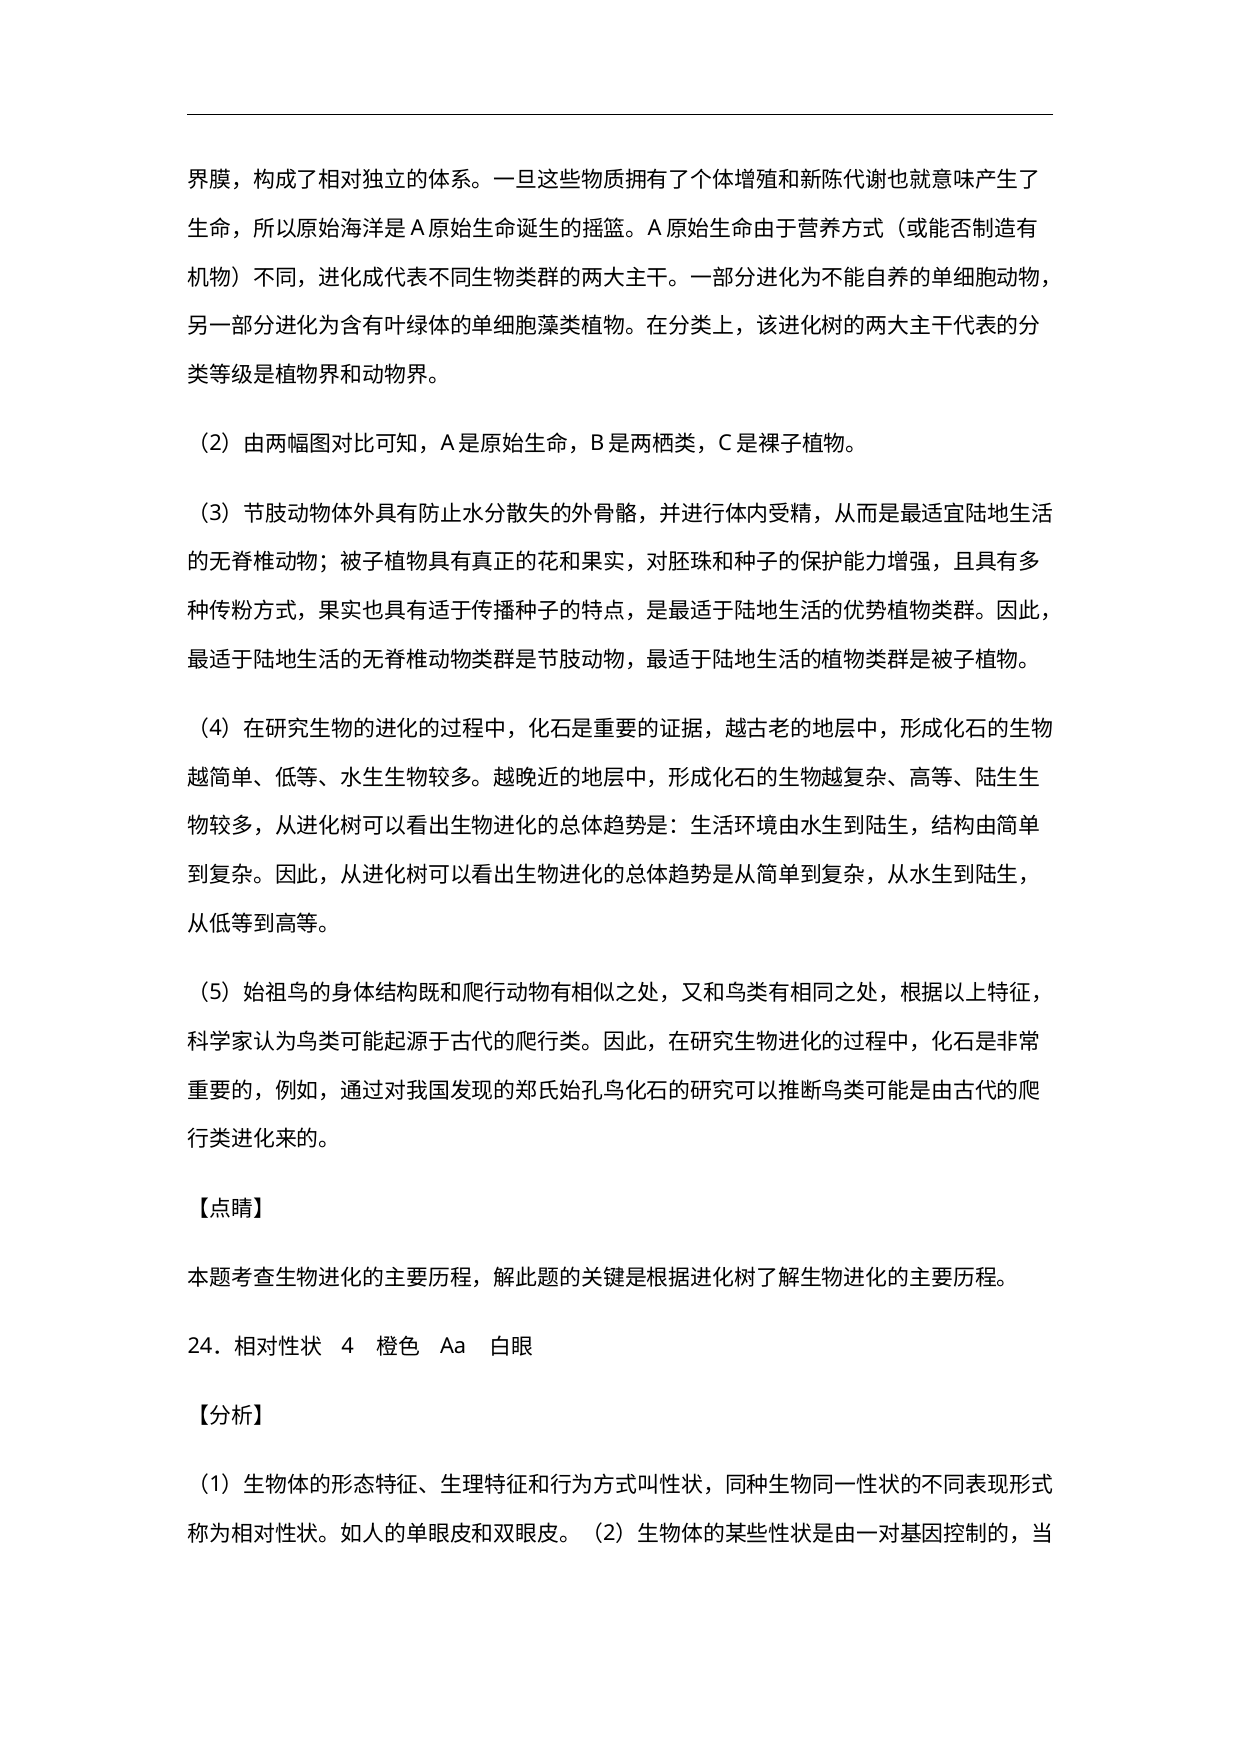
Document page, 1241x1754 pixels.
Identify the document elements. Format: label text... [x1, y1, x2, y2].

text （3）节肢动物体外具有防止水分散失的外骨骼，并进行体内受精，从而是最适宜陆地生活的无脊椎动物；被子植物具有真正的花和果实，对胚珠和种子的保护能力增强，且具有多种传粉方式，果实也具有适于传播种子的特点，是最适于陆地生活的优势植物类群。因此，最适于陆地生活的无脊椎动物类群是节肢动物，最适于陆地生活的植物类群是被子植物。 [187, 495, 1053, 674]
text 【分析】 [187, 1398, 1053, 1430]
text （2）由两幅图对比可知，A是原始生命，B是两栖类，C是裸子植物。 [187, 426, 1053, 458]
text （5）始祖鸟的身体结构既和爬行动物有相似之处，又和鸟类有相同之处，根据以上特征，科学家认为鸟类可能起源于古代的爬行类。因此，在研究生物进化的过程中，化石是非常重要的，例如，通过对我国发现的郑氏始孔鸟化石的研究可以推断鸟类可能是由古代的爬行类进化来的。 [187, 975, 1053, 1153]
text 24．相对性状 4 橙色 Aa 白眼 [187, 1328, 1053, 1361]
text 本题考查生物进化的主要历程，解此题的关键是根据进化树了解生物进化的主要历程。 [187, 1259, 1053, 1292]
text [187, 162, 1053, 389]
text 【点睛】 [187, 1190, 1053, 1223]
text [187, 1467, 1053, 1548]
text （4）在研究生物的进化的过程中，化石是重要的证据，越古老的地层中，形成化石的生物越简单、低等、水生生物较多。越晚近的地层中，形成化石的生物越复杂、高等、陆生生物较多，从进化树可以看出生物进化的总体趋势是：生活环境由水生到陆生，结构由简单到复杂。因此，从进化树可以看出生物进化的总体趋势是从简单到复杂，从水生到陆生，从低等到高等。 [187, 711, 1053, 938]
